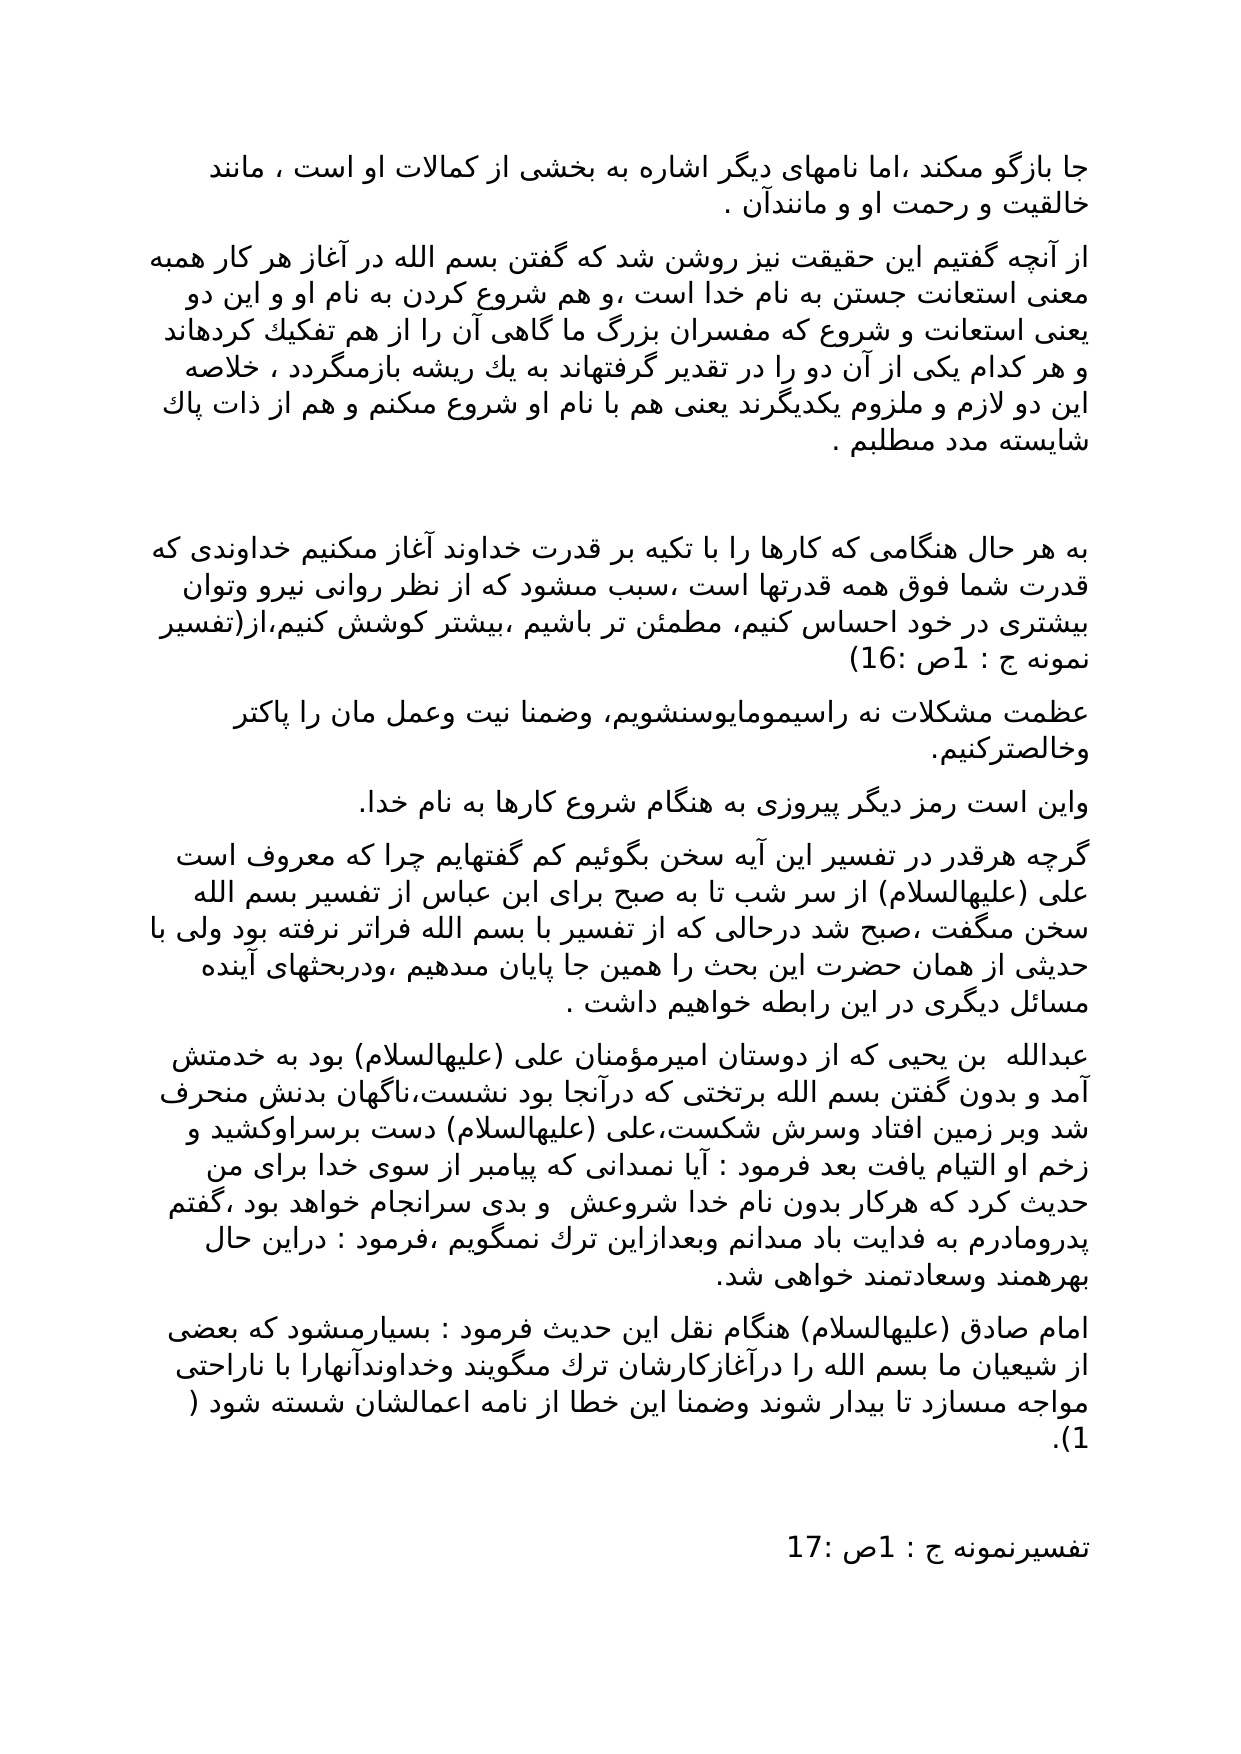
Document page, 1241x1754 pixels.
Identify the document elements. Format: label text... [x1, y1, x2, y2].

text عبدالله بن يحيى كه از دوستان اميرمؤمنان على (عليه‏السلام‏) بود به خدمتش آمد و بدون گفتن بسم الله برتختى كه درآنجا بود نشست،ناگهان بدنش منحرف شد وبر زمين افتاد وسرش شكست،على (عليه‏السلام‏) دست برسراوكشيد و زخم او التيام يافت بعد فرمود : آيا نمى‏دانى كه پيامبر از سوى خدا براى من حديث كرد كه هركار بدون نام خدا شروعش و بدی سرانجام خواهد بود ،گفتم پدرومادرم به فدايت باد مى‏دانم وبعدازاين ترك نمى‏گويم ،فرمود : دراين حال بهره‏مند وسعادتمند خواهى شد. [148, 1038, 1090, 1292]
text امام صادق (عليه‏السلام‏) هنگام نقل اين حديث فرمود : بسيارمى‏شود كه بعضى از شيعيان ما بسم الله را درآغازكارشان ترك مى‏گويند وخداوندآنهارا با ناراحتى مواجه مى‏سازد تا بيدار شوند وضمنا اين خطا از نامه اعمالشان شسته شود ( 1). [148, 1312, 1090, 1456]
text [148, 150, 1090, 221]
text گرچه هرقدر در تفسير اين آيه سخن بگوئيم كم گفته‏ايم چرا كه معروف است على (عليه‏السلام‏) از سر شب تا به صبح براى ابن عباس از تفسير بسم الله سخن مى‏گفت ،صبح شد درحالى كه از تفسير با بسم الله فراتر نرفته بود ولى با حديثى از همان حضرت اين بحث را همين جا پايان مى‏دهيم ،ودربحثهاى آينده مسائل ديگرى در اين رابطه خواهيم داشت . [148, 838, 1090, 1019]
text عظمت مشكلات نه راسيمومايوسنشويم، وضمنا نيت وعمل مان را پاكتر وخالصتركنيم. [148, 695, 1090, 766]
text از آنچه گفتيم اين حقيقت نيز روشن شد كه گفتن بسم الله در آغاز هر كار همبه معنى استعانت جستن به نام خدا است ،و هم شروع كردن به نام او و اين دو يعنى استعانت و شروع كه مفسران بزرگ ما گاهى آن را از هم تفكيك كرده‏اند و هر كدام يكى از آن دو را در تقدير گرفته‏اند به يك ريشه بازمى‏گردد ، خلاصه اين دو لازم و ملزوم يكديگرند يعنى هم با نام او شروع مى‏كنم و هم از ذات پاك شایسته مدد مى‏طلبم . [148, 240, 1090, 457]
text به هر حال هنگامى كه كارها را با تكيه بر قدرت خداوند آغاز مى‏كنيم خداوندى كه قدرت شما فوق همه قدرتها است ،سبب مى‏شود كه از نظر روانى نيرو وتوان بيشترى در خود احساس كنيم، مطمئن تر باشيم ،بيشتر كوشش كنيم،از(تفسير نمونه ج : 1ص :16) [148, 532, 1090, 676]
text واين است رمز ديگر پيروزى به هنگام شروع كارها به نام خدا. [148, 785, 1090, 819]
text تفسيرنمونه ج : 1ص :17 [148, 1530, 1090, 1564]
